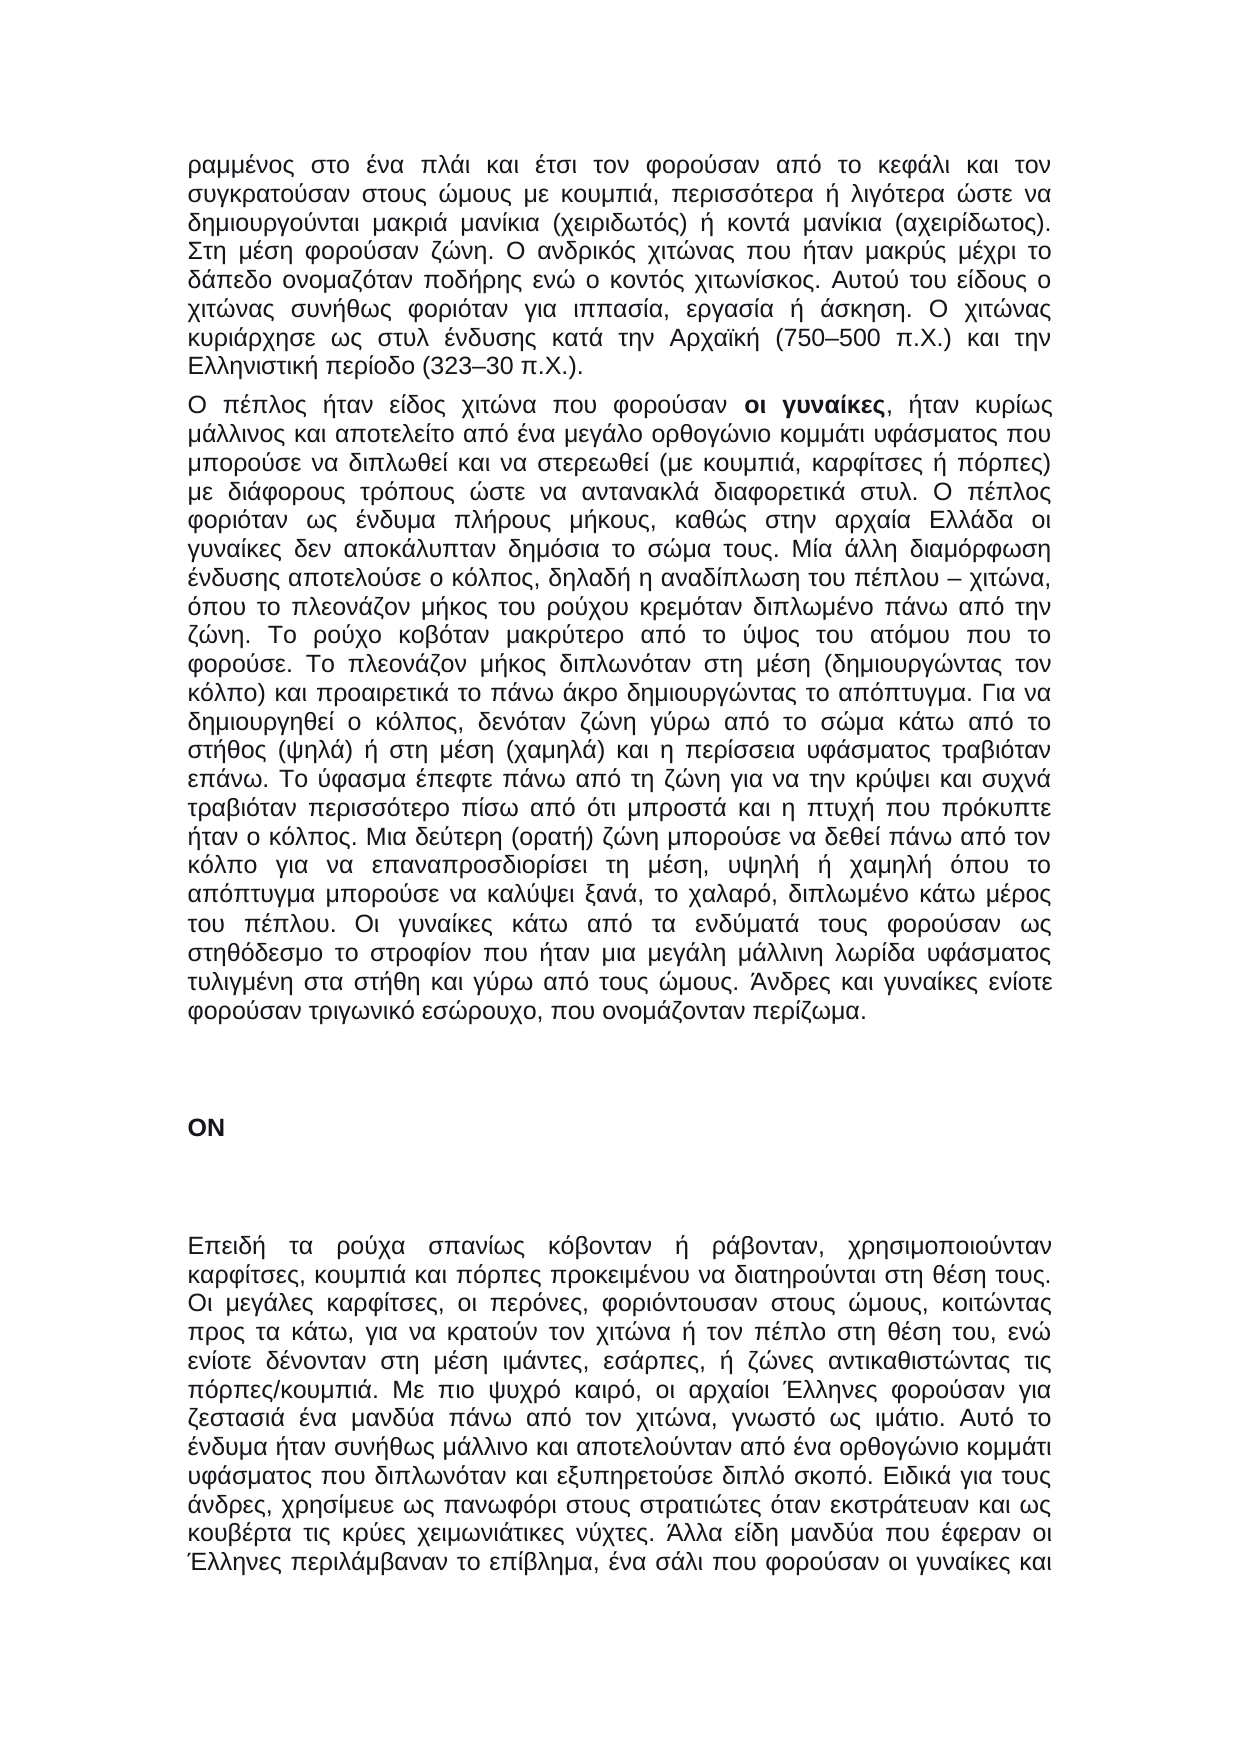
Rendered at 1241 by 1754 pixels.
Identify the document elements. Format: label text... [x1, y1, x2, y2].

text Ο πέπλος ήταν είδος χιτώνα που φορούσαν οι γυναίκες, ήταν κυρίως μάλλινος και αποτελείτο από ένα μεγάλο ορθογώνιο κομμάτι υφάσματος που μπορούσε να διπλωθεί και να στερεωθεί (με κουμπιά, καρφίτσες ή πόρπες) με διάφορους τρόπους ώστε να αντανακλά διαφορετικά στυλ. Ο πέπλος φοριόταν ως ένδυμα πλήρους μήκους, καθώς στην αρχαία Ελλάδα οι γυναίκες δεν αποκάλυπταν δημόσια το σώμα τους. Μία άλλη διαμόρφωση ένδυσης αποτελούσε ο κόλπος, δηλαδή η αναδίπλωση του πέπλου – χιτώνα, όπου το πλεονάζον μήκος του ρούχου κρεμόταν διπλωμένο πάνω από την ζώνη. Το ρούχο κοβόταν μακρύτερο από το ύψος του ατόμου που το φορούσε. Το πλεονάζον μήκος διπλωνόταν στη μέση (δημιουργώντας τον κόλπο) και προαιρετικά το πάνω άκρο δημιουργώντας το απόπτυγμα. Για να δημιουργηθεί ο κόλπος, δενόταν ζώνη γύρω από το σώμα κάτω από το στήθος (ψηλά) ή στη μέση (χαμηλά) και η περίσσεια υφάσματος τραβιόταν επάνω. Το ύφασμα έπεφτε πάνω από τη ζώνη για να την κρύψει και συχνά τραβιόταν περισσότερο πίσω από ότι μπροστά και η πτυχή που πρόκυπτε ήταν ο κόλπος. Μια δεύτερη (ορατή) ζώνη μπορούσε να δεθεί πάνω από τον κόλπο για να επαναπροσδιορίσει τη μέση, υψηλή ή χαμηλή όπου το απόπτυγμα μπορούσε να καλύψει ξανά, το χαλαρό, διπλωμένο κάτω μέρος του πέπλου. Οι γυναίκες κάτω από τα ενδύματά τους φορούσαν ως στηθόδεσμο το στροφίον που ήταν μια μεγάλη μάλλινη λωρίδα υφάσματος τυλιγμένη στα στήθη και γύρω από τους ώμους. Άνδρες και γυναίκες ενίοτε φορούσαν τριγωνικό εσώρουχο, που ονομάζονταν περίζωμα. [187, 390, 1053, 1025]
text ΟΝ [187, 1113, 1053, 1142]
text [187, 1231, 1053, 1576]
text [187, 150, 1053, 380]
